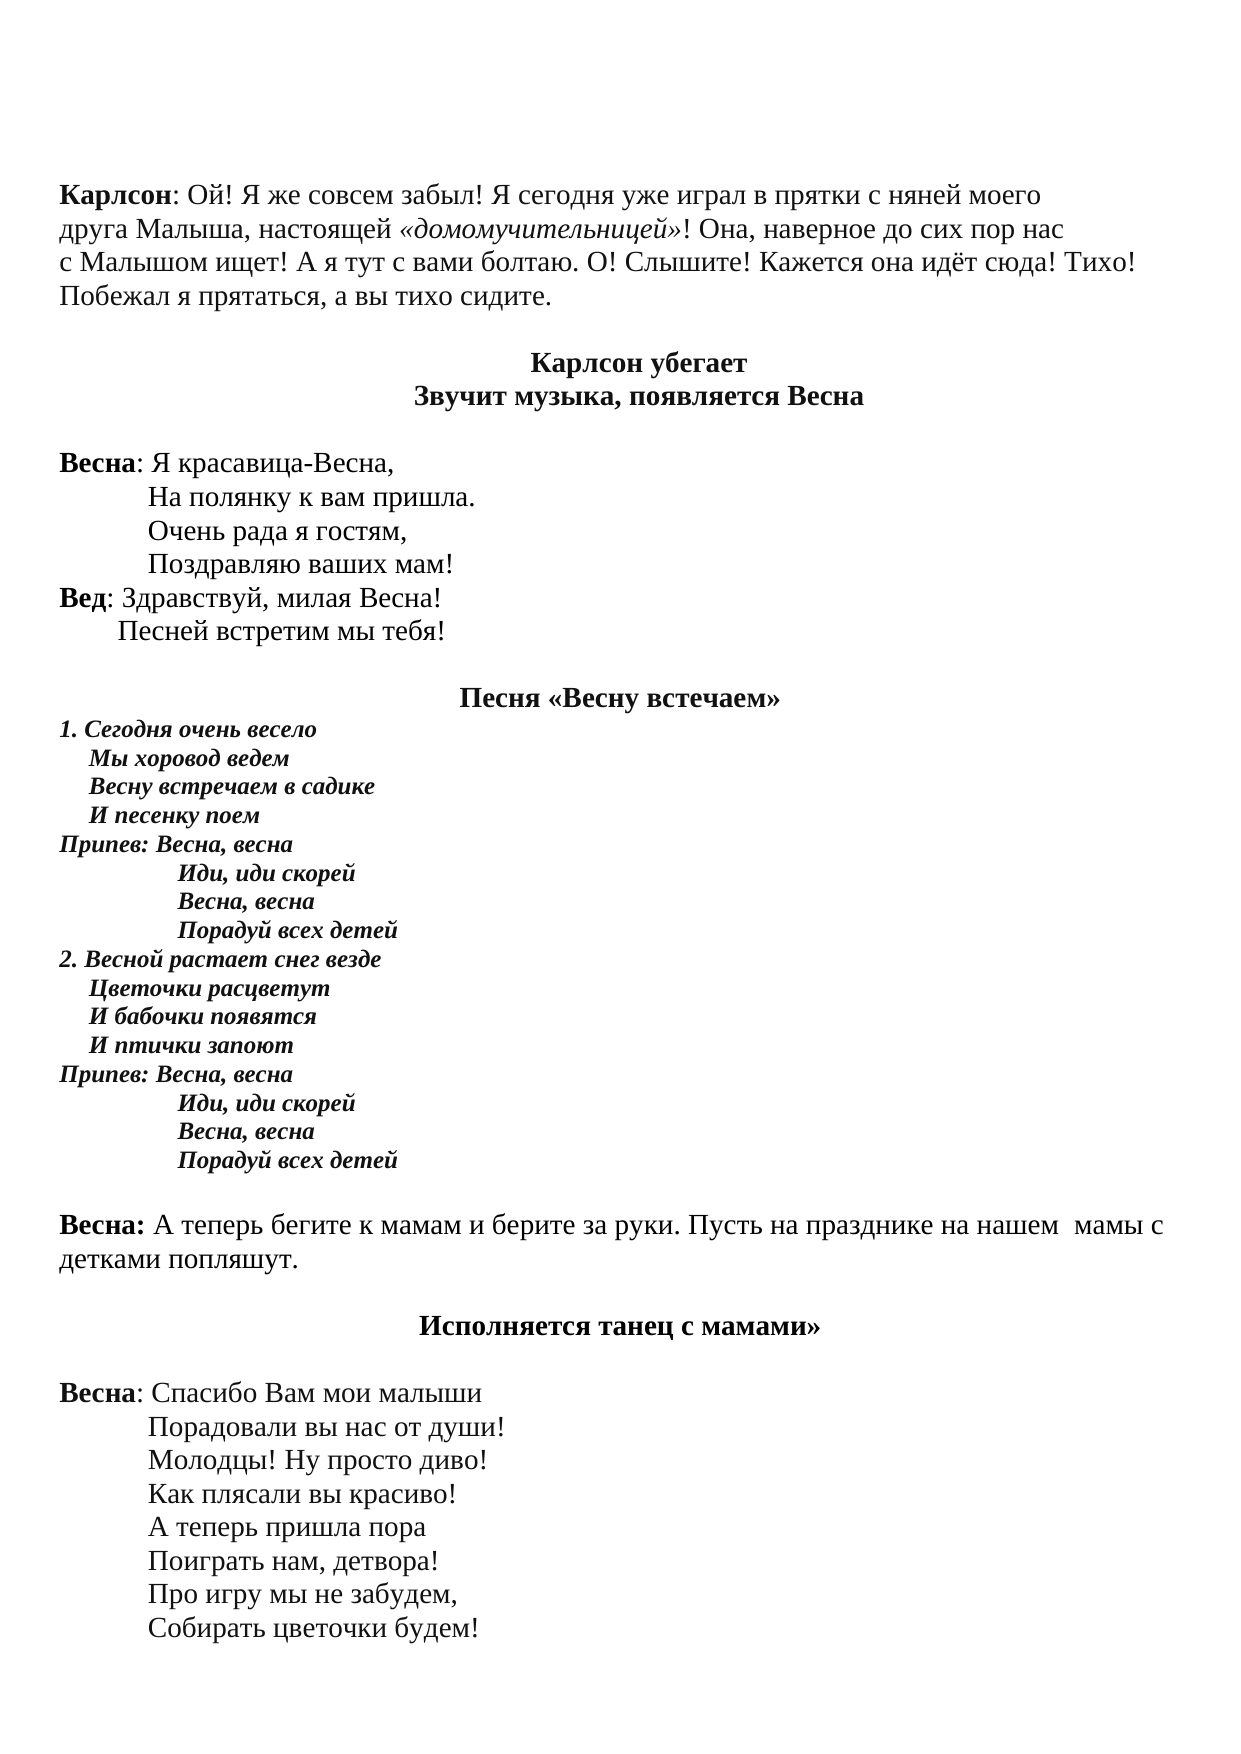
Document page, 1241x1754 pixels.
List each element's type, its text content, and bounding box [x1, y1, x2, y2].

text И бабочки появятся [89, 1001, 1181, 1030]
text Про игру мы не забудем, [59, 1576, 1181, 1610]
text Припев: Весна, весна [59, 1059, 1181, 1088]
text Порадуй всех детей [59, 915, 1181, 944]
text А теперь пришла пора [59, 1509, 1181, 1543]
text Весна, весна [59, 1116, 1181, 1145]
text Собирать цветочки будем! [59, 1610, 1181, 1643]
text 1. Сегодня очень весело [59, 714, 1181, 743]
text Звучит музыка, появляется Весна [59, 378, 1181, 412]
text Вед: Здравствуй, милая Весна! [59, 580, 1181, 613]
text Весна, весна [59, 886, 1181, 915]
text Порадовали вы нас от души! [59, 1409, 1181, 1442]
text Иди, иди скорей [59, 858, 1181, 886]
text Весна: Спасибо Вам мои малыши [59, 1375, 1181, 1409]
text Припев: Весна, весна [59, 829, 1181, 858]
text На полянку к вам пришла. [59, 479, 1181, 513]
text Карлсон убегает [59, 345, 1181, 378]
text И песенку поем [59, 800, 1181, 829]
text Поиграть нам, детвора! [59, 1543, 1181, 1576]
text Поздравляю ваших мам! [59, 546, 1181, 580]
text Порадуй всех детей [59, 1145, 1181, 1174]
text Песней встретим мы тебя! [59, 613, 1181, 647]
text Молодцы! Ну просто диво! [59, 1442, 1181, 1476]
text Как плясали вы красиво! [59, 1476, 1181, 1509]
text Очень рада я гостям, [59, 513, 1181, 546]
text Весну встречаем в садике [59, 771, 1181, 800]
text Весна: Я красавица-Весна, [59, 446, 1181, 479]
text 2. Весной растает снег везде [59, 944, 1181, 973]
text Мы хоровод ведем [59, 743, 1181, 771]
text Цветочки расцветут [89, 973, 1181, 1001]
text Карлсон: Ой! Я же совсем забыл! Я сегодня уже играл в прятки с няней моего друга Малыша, настоящей «домомучительницей»! Она, наверное до сих пор нас с Малышом ищет! А я тут с вами болтаю. О! Слышите! Кажется она идёт сюда! Тихо! Побежал я прятаться, а вы тихо сидите. [59, 177, 1181, 311]
text Песня «Весну встечаем» [59, 680, 1181, 714]
text И птички запоют [89, 1030, 1181, 1059]
text Исполняется танец с мамами» [59, 1308, 1181, 1342]
text Весна: А теперь бегите к мамам и берите за руки. Пусть на празднике на нашем мамы с детками попляшут. [59, 1207, 1181, 1274]
text Иди, иди скорей [59, 1088, 1181, 1116]
